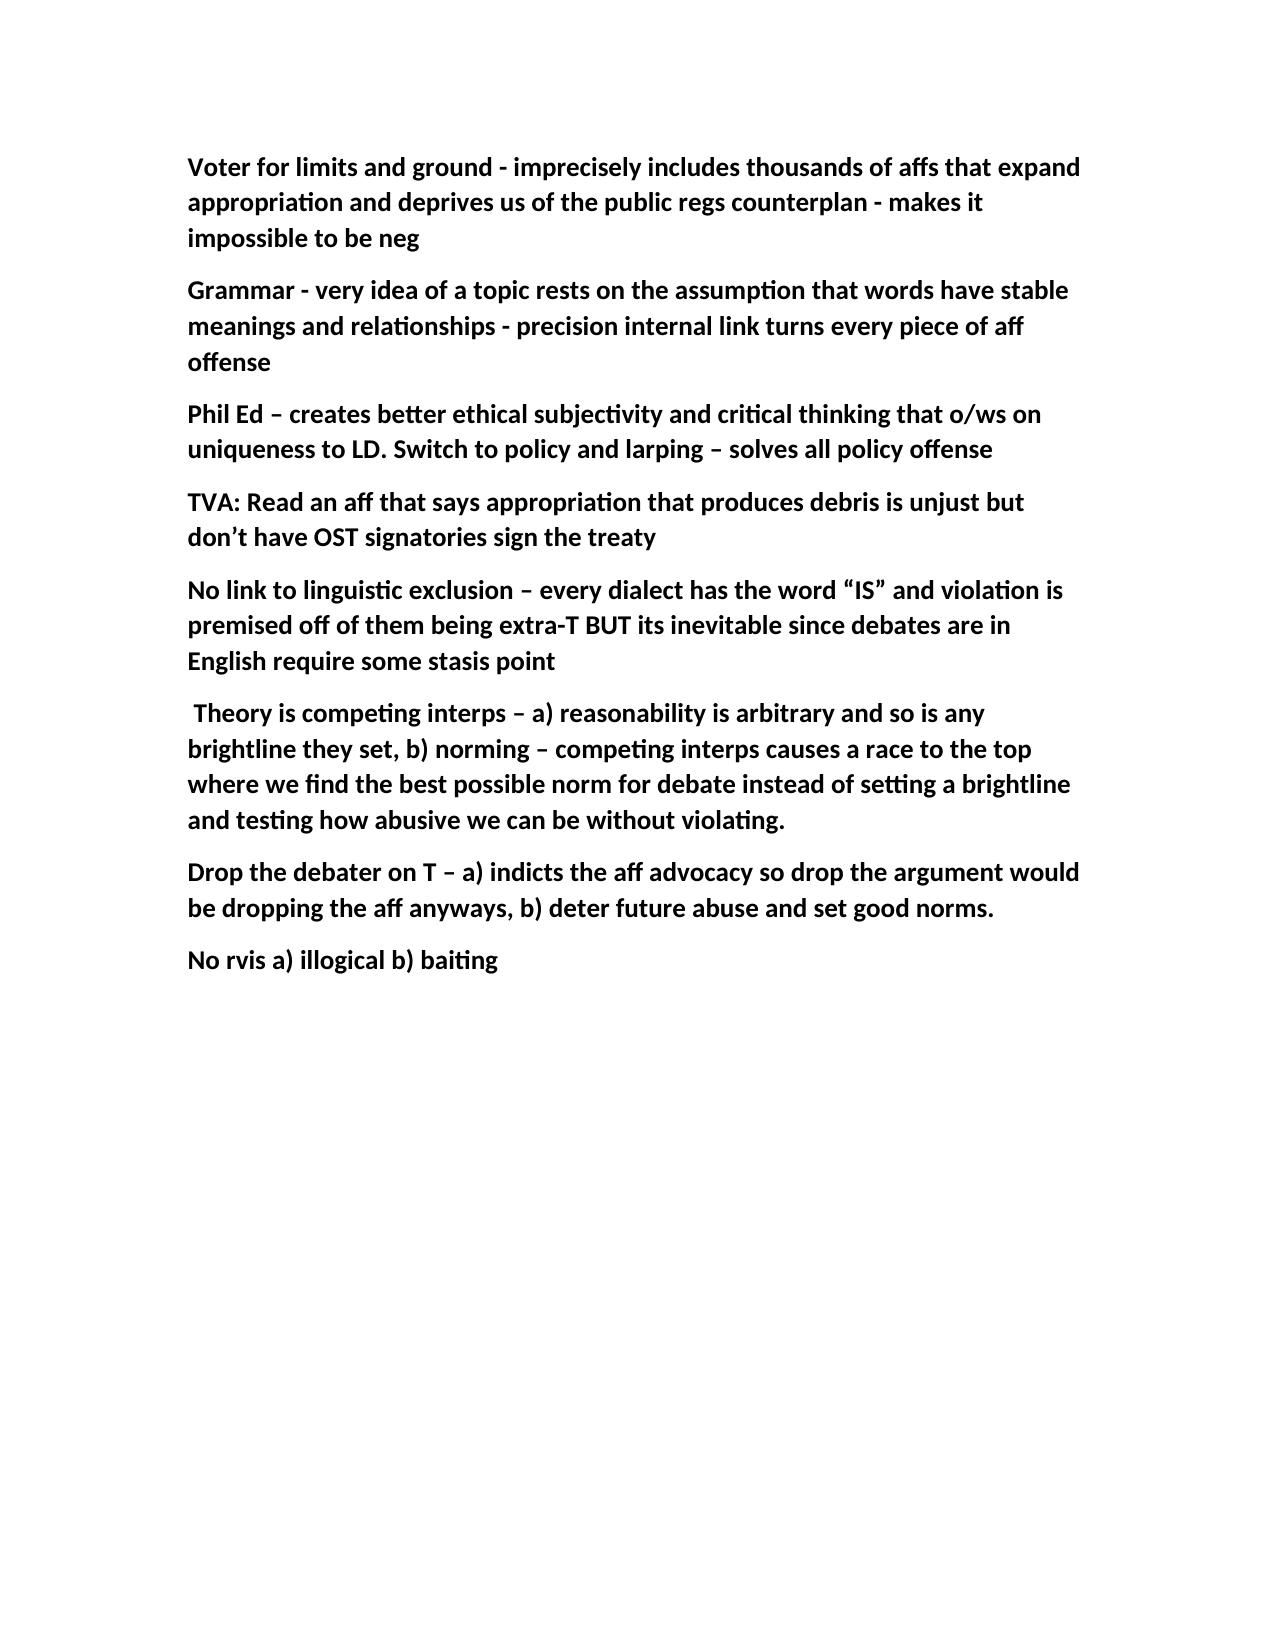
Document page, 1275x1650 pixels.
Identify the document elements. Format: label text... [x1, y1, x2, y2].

subtitle Phil Ed – creates better ethical subjectivity and critical thinking that o/ws on uniqueness to LD. Switch to policy and larping – solves all policy offense [187, 397, 1087, 466]
subtitle Drop the debater on T – a) indicts the aff advocacy so drop the argument would be dropping the aff anyways, b) deter future abuse and set good norms. [187, 856, 1087, 924]
subtitle No rvis a) illogical b) baiting [187, 943, 1087, 977]
subtitle Voter for limits and ground - imprecisely includes thousands of affs that expand appropriation and deprives us of the public regs counterplan - makes it impossible to be neg [187, 150, 1087, 254]
subtitle Grammar - very idea of a topic rests on the assumption that words have stable meanings and relationships - precision internal link turns every piece of aff offense [187, 273, 1087, 378]
subtitle TVA: Read an aff that says appropriation that produces debris is unjust but don’t have OST signatories sign the treaty [187, 485, 1087, 554]
subtitle Theory is competing interps – a) reasonability is arbitrary and so is any brightline they set, b) norming – competing interps causes a race to the top where we find the best possible norm for debate instead of setting a brightline and testing how abusive we can be without violating. [187, 696, 1087, 836]
subtitle No link to linguistic exclusion – every dialect has the word “IS” and violation is premised off of them being extra-T BUT its inevitable since debates are in English require some stasis point [187, 573, 1087, 677]
